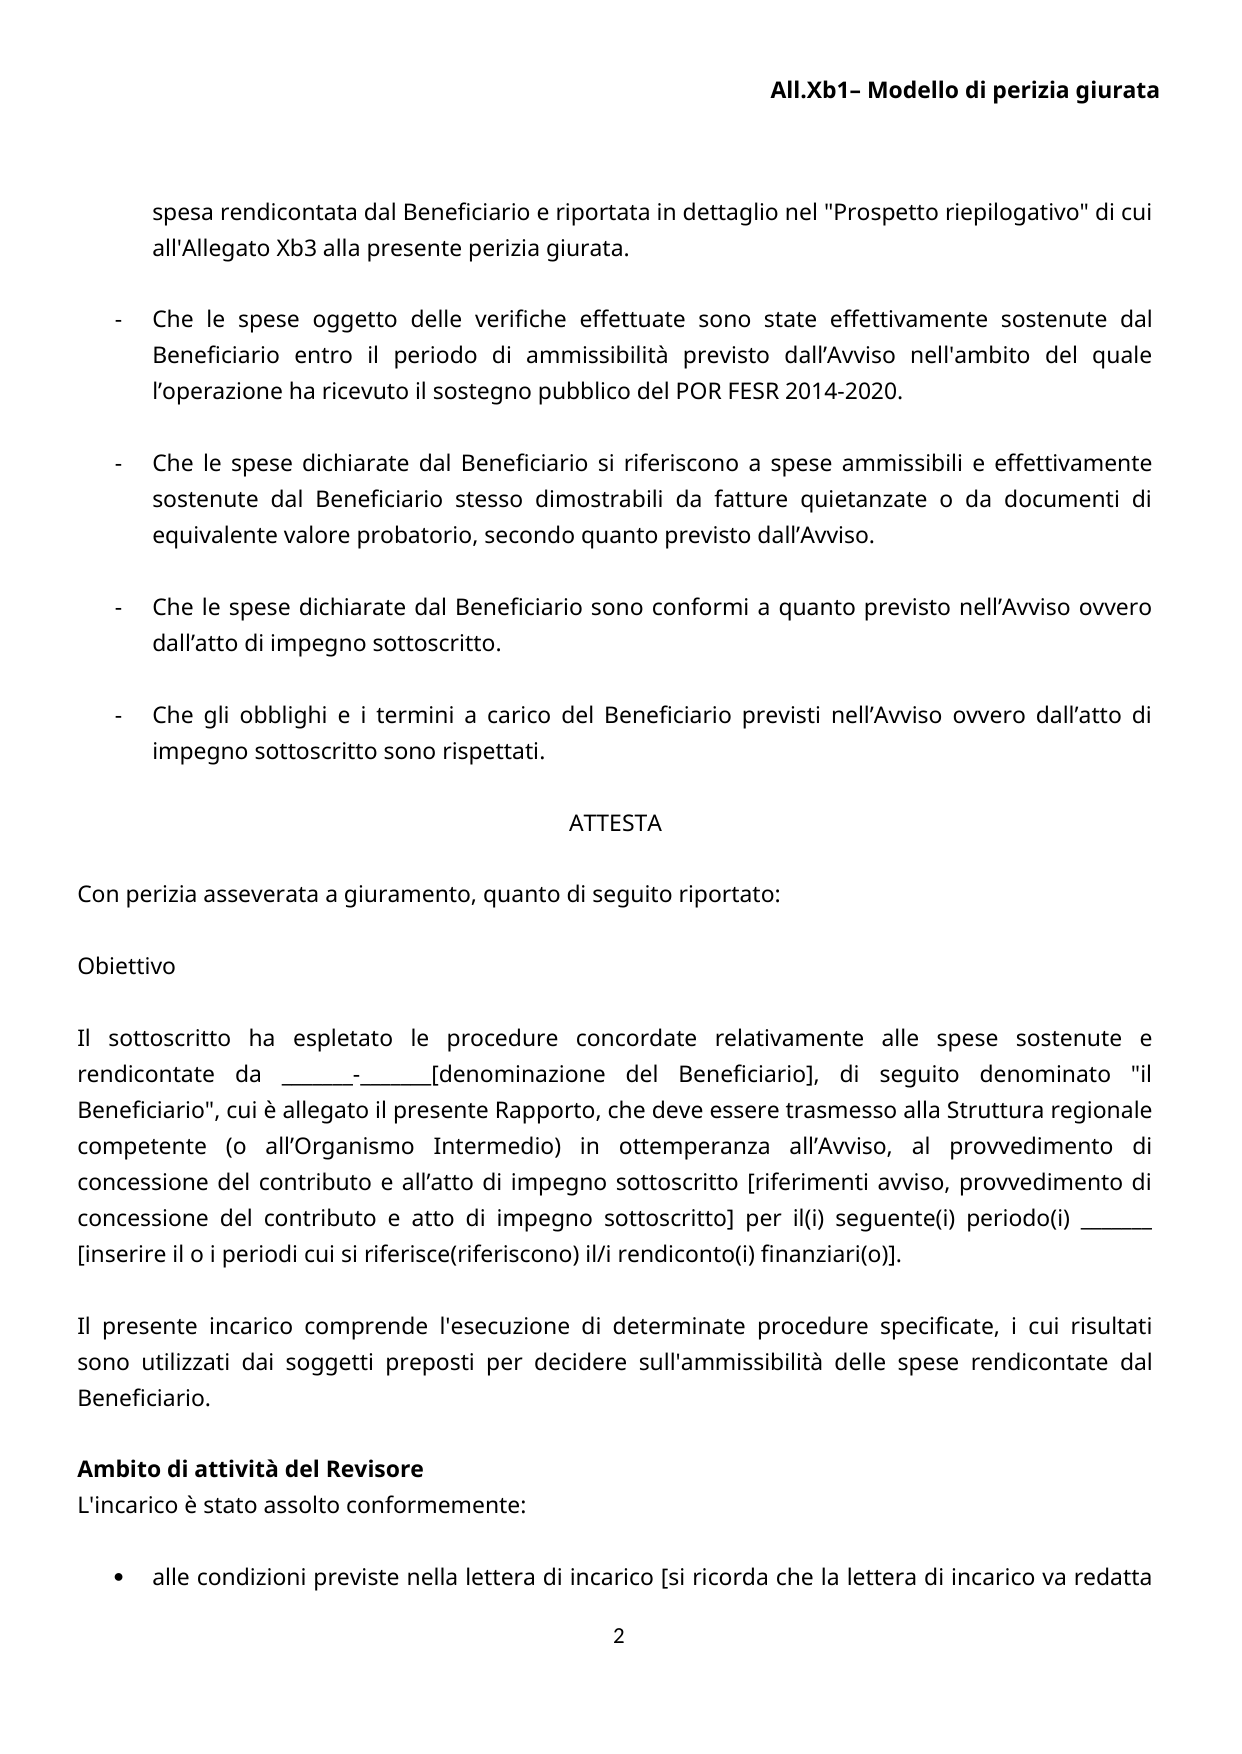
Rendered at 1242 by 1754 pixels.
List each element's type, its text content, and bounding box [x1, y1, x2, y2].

text Con perizia asseverata a giuramento, quanto di seguito riportato: [77, 878, 1154, 910]
text L'incarico è stato assolto conformemente: [77, 1489, 1154, 1521]
text Il presente incarico comprende l'esecuzione di determinate procedure specificate, i cui risultati sono utilizzati dai soggetti preposti per decidere sull'ammissibilità delle spese rendicontate dal Beneficiario. [77, 1310, 1154, 1413]
text Il sottoscritto ha espletato le procedure concordate relativamente alle spese sostenute e rendicontate da _______-_______[denominazione del Beneficiario], di seguito denominato "il Beneficiario", cui è allegato il presente Rapporto, che deve essere trasmesso alla Struttura regionale competente (o all’Organismo Intermedio) in ottemperanza all’Avviso, al provvedimento di concessione del contributo e all’atto di impegno sottoscritto [riferimenti avviso, provvedimento di concessione del contributo e atto di impegno sottoscritto] per il(i) seguente(i) periodo(i) _______ [inserire il o i periodi cui si riferisce(riferiscono) il/i rendiconto(i) finanziari(o)]. [77, 1022, 1154, 1269]
text Ambito di attività del Revisore [77, 1453, 1154, 1485]
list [114, 196, 1154, 263]
list Che gli obblighi e i termini a carico del Beneficiario previsti nell’Avviso ovvero dall’atto di impegno sottoscritto sono rispettati. [114, 699, 1154, 766]
list Che le spese dichiarate dal Beneficiario si riferiscono a spese ammissibili e effettivamente sostenute dal Beneficiario stesso dimostrabili da fatture quietanzate o da documenti di equivalente valore probatorio, secondo quanto previsto dall’Avviso. [114, 447, 1154, 550]
list Che le spese dichiarate dal Beneficiario sono conformi a quanto previsto nell’Avviso ovvero dall’atto di impegno sottoscritto. [114, 591, 1154, 658]
text ATTESTA [77, 807, 1154, 838]
list Che le spese oggetto delle verifiche effettuate sono state effettivamente sostenute dal Beneficiario entro il periodo di ammissibilità previsto dall’Avviso nell'ambito del quale l’operazione ha ricevuto il sostegno pubblico del POR FESR 2014-2020. [114, 303, 1154, 407]
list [114, 1561, 1154, 1592]
text Obiettivo [77, 950, 1154, 982]
